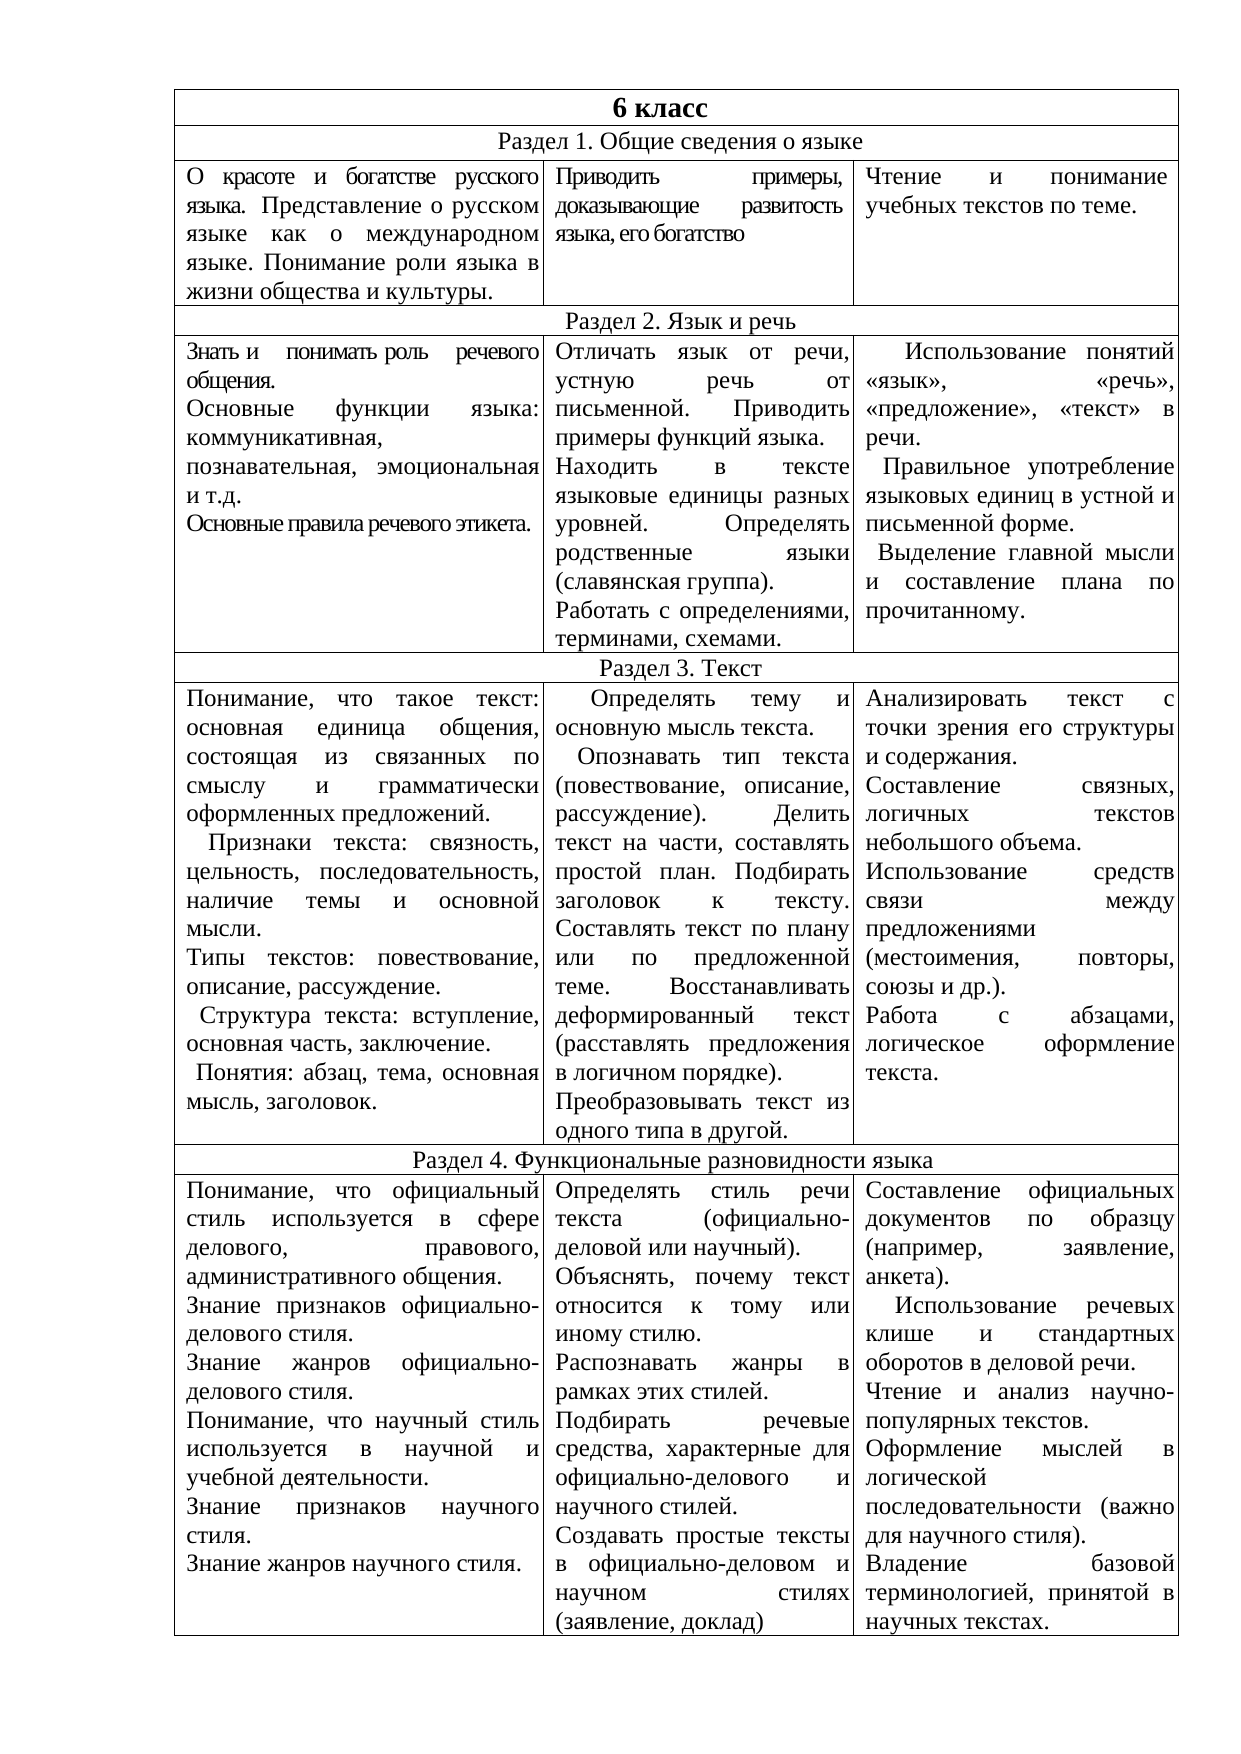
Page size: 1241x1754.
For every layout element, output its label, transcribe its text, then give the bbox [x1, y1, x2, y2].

table_cell Отличать язык от речи, устную речь от письменной. Приводить примеры функций языка. Находить в тексте языковые единицы разных уровней. Определять родственные языки (славянская группа). Работать с определениями, терминами, схемами. [544, 336, 853, 652]
table_cell Понимание, что официальный стиль используется в сфере делового, правового, административного общения. Знание признаков официально-делового стиля. Знание жанров официально-делового стиля. Понимание, что научный стиль используется в научной и учебной деятельности. Знание признаков научного стиля. Знание жанров научного стиля. [175, 1175, 543, 1635]
table_cell Раздел 4. Функциональные разновидности языка [175, 1145, 1178, 1173]
table_header 6 класс [175, 90, 1178, 125]
table_cell Понимание, что такое текст: основная единица общения, состоящая из связанных по смыслу и грамматически оформленных предложений. Признаки текста: связность, цельность, последовательность, наличие темы и основной мысли. Типы текстов: повествование, описание, рассуждение. Структура текста: вступление, основная часть, заключение. Понятия: абзац, тема, основная мысль, заголовок. [175, 683, 543, 1143]
table_cell Составление официальных документов по образцу (например, заявление, анкета). Использование речевых клише и стандартных оборотов в деловой речи. Чтение и анализ научно-популярных текстов. Оформление мыслей в логической последовательности (важно для научного стиля). Владение базовой терминологией, принятой в научных текстах. [854, 1175, 1178, 1635]
table_cell Определять стиль речи текста (официально-деловой или научный). Объяснять, почему текст относится к тому или иному стилю. Распознавать жанры в рамках этих стилей. Подбирать речевые средства, характерные для официально-делового и научного стилей. Создавать простые тексты в официально-деловом и научном стилях (заявление, доклад) [544, 1175, 853, 1635]
table_cell Раздел 2. Язык и речь [175, 306, 1178, 335]
table_cell Знать и понимать роль речевого общения. Основные функции языка: коммуникативная, познавательная, эмоциональная и т.д. Основные правила речевого этикета. [175, 336, 543, 652]
table_cell Раздел 1. Общие сведения о языке [175, 126, 1178, 160]
table_cell Анализировать текст с точки зрения его структуры и содержания. Составление связных, логичных текстов небольшого объема. Использование средств связи между предложениями (местоимения, повторы, союзы и др.). Работа с абзацами, логическое оформление текста. [854, 683, 1178, 1143]
table_cell Использование понятий «язык», «речь», «предложение», «текст» в речи. Правильное употребление языковых единиц в устной и письменной форме. Выделение главной мысли и составление плана по прочитанному. [854, 336, 1178, 652]
table_cell Раздел 3. Текст [175, 653, 1178, 682]
table_cell Приводить примеры, доказывающие развитость языка, его богатство [544, 161, 853, 305]
table_cell Чтение и понимание учебных текстов по теме. [854, 161, 1178, 305]
table_cell Определять тему и основную мысль текста. Опознавать тип текста (повествование, описание, рассуждение). Делить текст на части, составлять простой план. Подбирать заголовок к тексту. Составлять текст по плану или по предложенной теме. Восстанавливать деформированный текст (расставлять предложения в логичном порядке). Преобразовывать текст из одного типа в другой. [544, 683, 853, 1143]
table_cell О красоте и богатстве русского языка. Представление о русском языке как о международном языке. Понимание роли языка в жизни общества и культуры. [175, 161, 543, 305]
